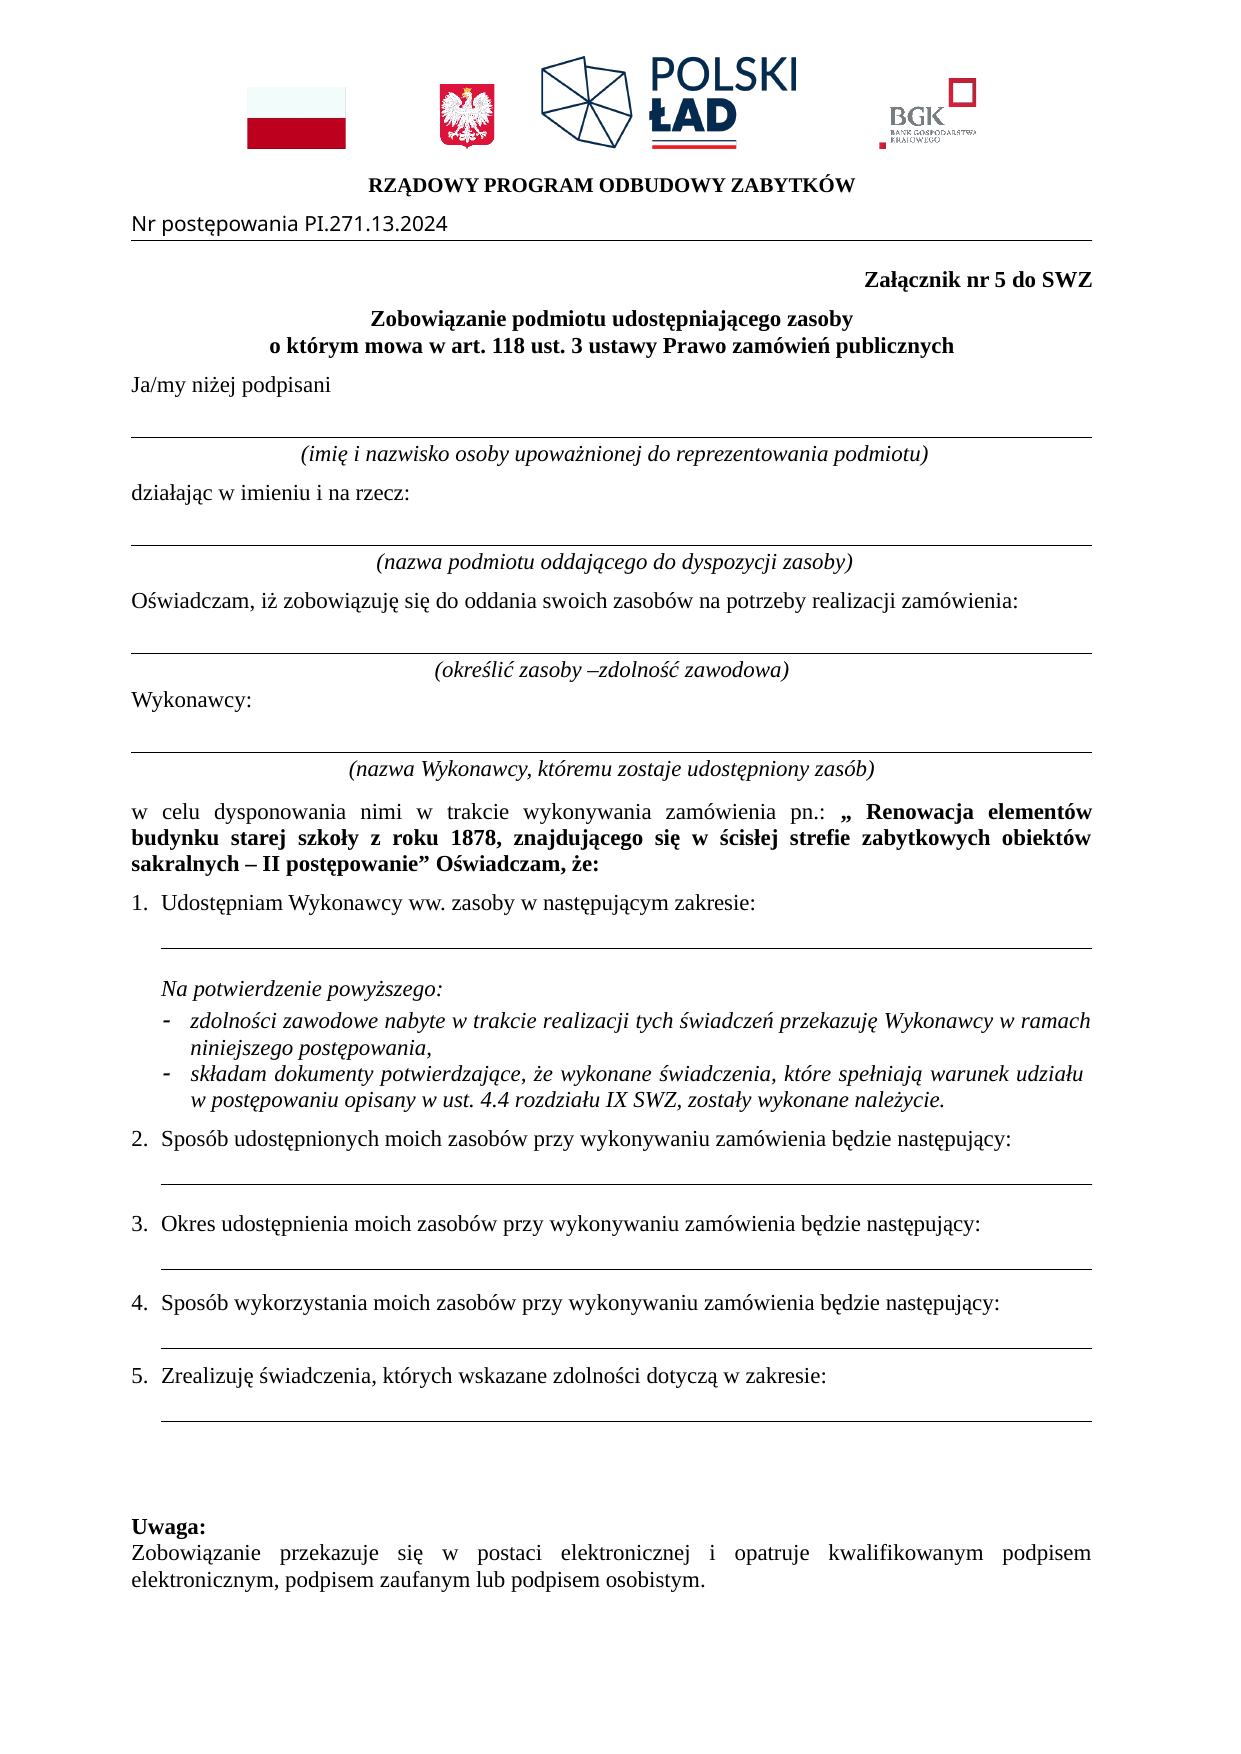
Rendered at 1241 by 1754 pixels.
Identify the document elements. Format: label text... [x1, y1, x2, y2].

list (nazwa Wykonawcy, któremu zostaje udostępniony zasób) [131, 753, 1092, 781]
list Zrealizuję świadczenia, których wskazane zdolności dotyczą w zakresie: [131, 1362, 1092, 1389]
text (imię i nazwisko osoby upoważnionej do reprezentowania podmiotu) [131, 438, 1092, 467]
picture [541, 56, 796, 149]
list Sposób wykorzystania moich zasobów przy wykonywaniu zamówienia będzie następujący: [131, 1289, 1092, 1316]
list Sposób udostępnionych moich zasobów przy wykonywaniu zamówienia będzie następujący: [131, 1125, 1092, 1151]
picture [879, 78, 977, 149]
text działając w imieniu i na rzecz: [131, 479, 1092, 505]
text Załącznik nr 5 do SWZ [131, 265, 1092, 292]
text Oświadczam, iż zobowiązuję się do oddania swoich zasobów na potrzeby realizacji zamówienia: [131, 587, 1092, 613]
text (nazwa podmiotu oddającego do dyspozycji zasoby) [131, 546, 1092, 574]
list składam dokumenty potwierdzające, że wykonane świadczenia, które spełniają warunek udziału w postępowaniu opisany w ust. 4.4 rozdziału IX SWZ, zostały wykonane należycie. [161, 1060, 1092, 1113]
list Wykonawcy: [131, 686, 1092, 712]
text o którym mowa w art. 118 ust. 3 ustawy Prawo zamówień publicznych [131, 332, 1092, 358]
list Okres udostępnienia moich zasobów przy wykonywaniu zamówienia będzie następujący: [131, 1210, 1092, 1237]
list zdolności zawodowe nabyte w trakcie realizacji tych świadczeń przekazuję Wykonawcy w ramach niniejszego postępowania, [161, 1007, 1092, 1060]
text Uwaga: [131, 1512, 1092, 1539]
text w celu dysponowania nimi w trakcie wykonywania zamówienia pn.: „ Renowacja elementów budynku starej szkoły z roku 1878, znajdującego się w ścisłej strefie zabytkowych obiektów sakralnych – II postępowanie” Oświadczam, że: [131, 798, 1092, 877]
text Ja/my niżej podpisani [131, 371, 1092, 398]
picture [247, 87, 346, 149]
list (określić zasoby –zdolność zawodowa) [131, 654, 1092, 682]
list Zobowiązanie przekazuje się w postaci elektronicznej i opatruje kwalifikowanym podpisem elektronicznym, podpisem zaufanym lub podpisem osobistym. [131, 1539, 1092, 1592]
text Zobowiązanie podmiotu udostępniającego zasoby [131, 305, 1092, 332]
picture [439, 84, 495, 149]
list Udostępniam Wykonawcy ww. zasoby w następującym zakresie: [131, 889, 1092, 916]
text Na potwierdzenie powyższego: [161, 974, 1092, 1001]
